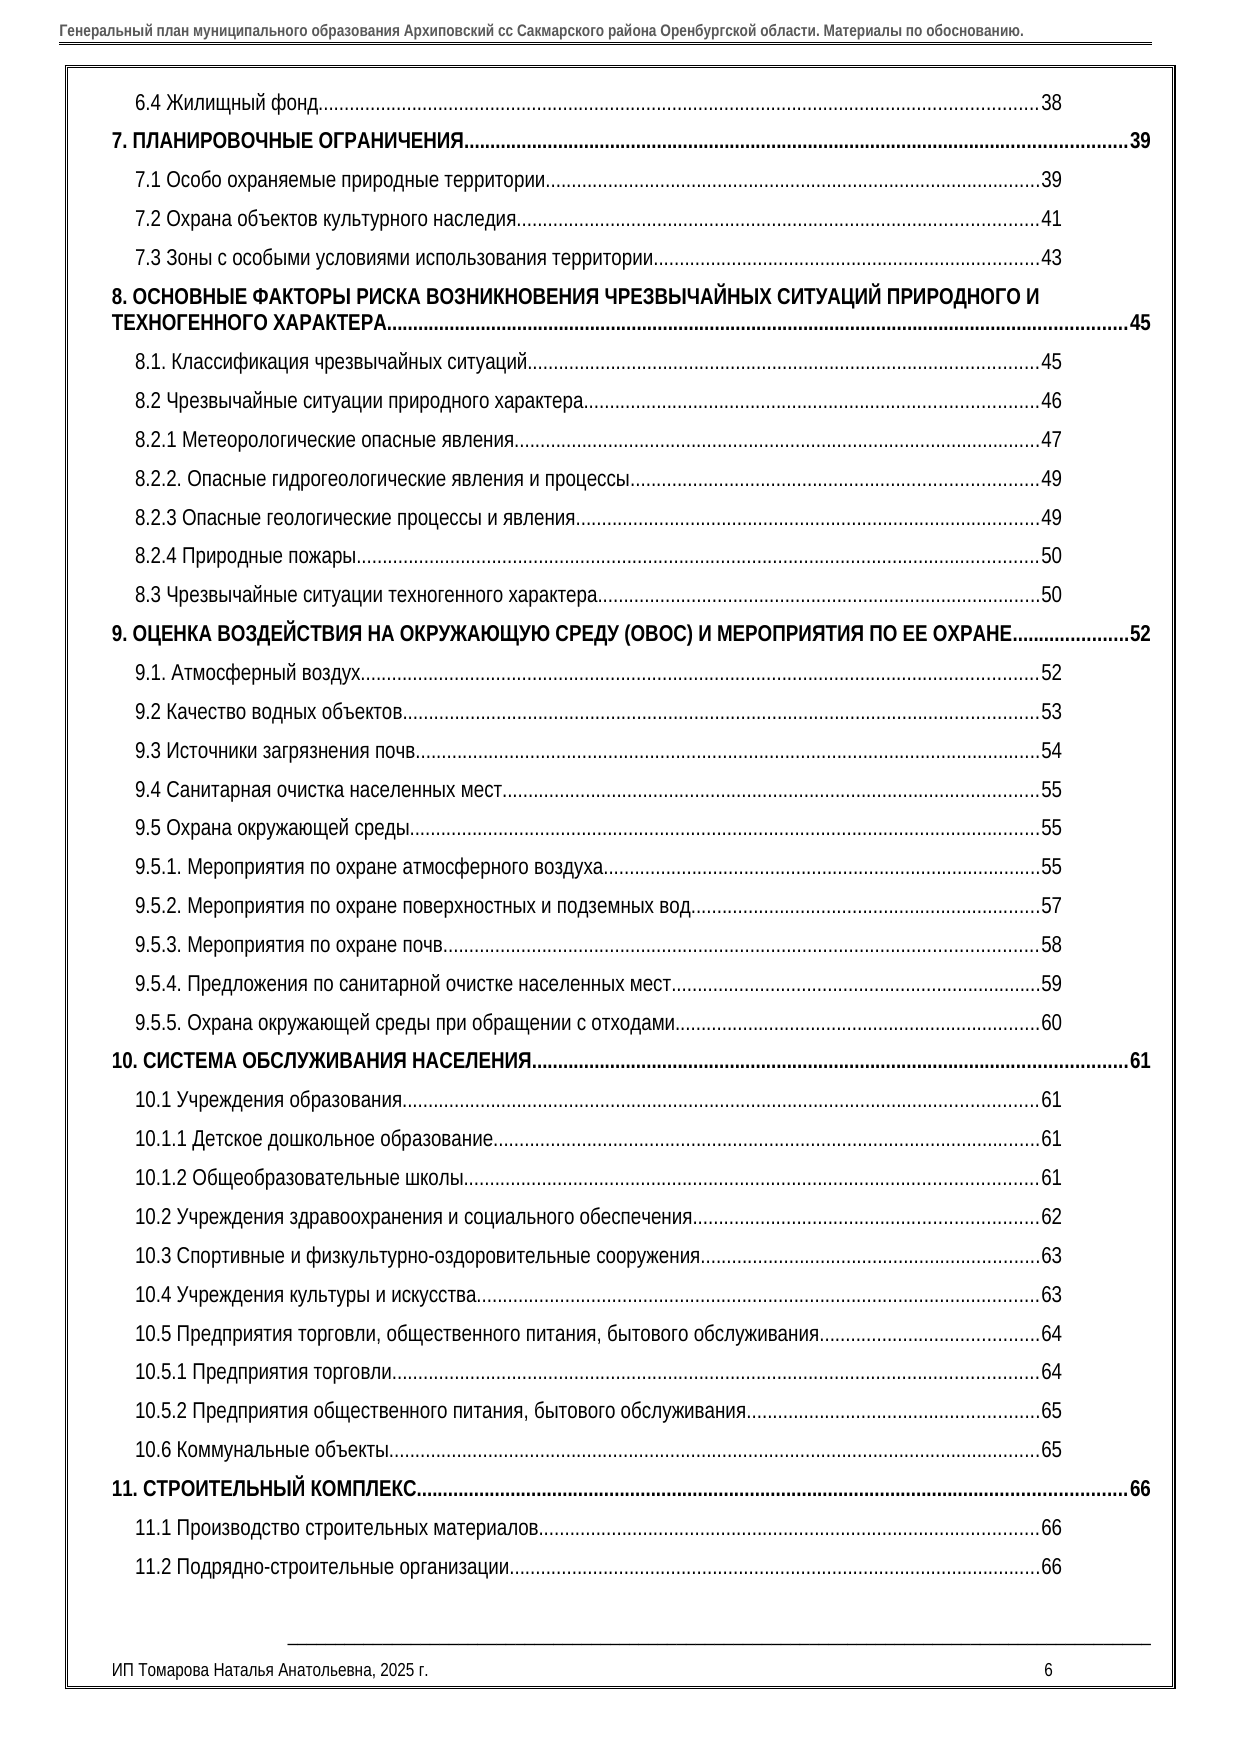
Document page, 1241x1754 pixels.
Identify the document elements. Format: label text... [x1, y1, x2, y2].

text 8.2.4 Природные пожары 50 [135, 542, 1152, 569]
text 9.5.4. Предложения по санитарной очистке населенных мест 59 [135, 970, 1152, 996]
text 9.3 Источники загрязнения почв 54 [135, 737, 1152, 763]
text 9.5 Охрана окружающей среды 55 [135, 814, 1152, 841]
text 10.5 Предприятия торговли, общественного питания, бытового обслуживания 64 [135, 1319, 1152, 1346]
text 11.1 Производство строительных материалов 66 [135, 1514, 1152, 1540]
text 10.5.1 Предприятия торговли 64 [135, 1358, 1152, 1385]
text 10.3 Спортивные и физкультурно-оздоровительные сооружения 63 [135, 1242, 1152, 1268]
text 7.2 Охрана объектов культурного наследия 41 [135, 205, 1152, 232]
text 8.1. Классификация чрезвычайных ситуаций 45 [135, 348, 1152, 374]
text 6.4 Жилищный фонд 38 [135, 89, 1152, 115]
text 10.6 Коммунальные объекты 65 [135, 1436, 1152, 1462]
text 10.1.1 Детское дошкольное образование 61 [135, 1125, 1152, 1152]
text 10.1.2 Общеобразовательные школы 61 [135, 1164, 1152, 1190]
text 9.1. Атмосферный воздух 52 [135, 659, 1152, 685]
text 10.5.2 Предприятия общественного питания, бытового обслуживания 65 [135, 1397, 1152, 1423]
text 11.2 Подрядно-строительные организации 66 [135, 1553, 1152, 1579]
text 9. Оценка воздействия на окружающую среду (ОВОС) и мероприятия по ее охране 52 [112, 620, 1152, 646]
text 9.4 Санитарная очистка населенных мест 55 [135, 776, 1152, 802]
text 8.2 Чрезвычайные ситуации природного характера 46 [135, 387, 1152, 413]
text 8.2.3 Опасные геологические процессы и явления 49 [135, 503, 1152, 530]
text 9.5.1. Мероприятия по охране атмосферного воздуха 55 [135, 853, 1152, 879]
text 10.1 Учреждения образования 61 [135, 1086, 1152, 1113]
text 9.5.2. Мероприятия по охране поверхностных и подземных вод 57 [135, 892, 1152, 918]
text 10.2 Учреждения здравоохранения и социального обеспечения 62 [135, 1203, 1152, 1229]
text 8. Основные факторы риска возникновения чрезвычайных ситуаций природного и техногенного характера 45 [112, 283, 1152, 336]
text 9.5.3. Мероприятия по охране почв 58 [135, 931, 1152, 957]
text 8.2.1 Метеорологические опасные явления 47 [135, 426, 1152, 452]
text 10. Система обслуживания населения 61 [112, 1047, 1152, 1074]
text 10.4 Учреждения культуры и искусства 63 [135, 1281, 1152, 1307]
text 9.5.5. Охрана окружающей среды при обращении с отходами 60 [135, 1009, 1152, 1035]
text 9.2 Качество водных объектов 53 [135, 698, 1152, 724]
text 7.1 Особо охраняемые природные территории 39 [135, 166, 1152, 193]
text 7. Планировочные ограничения 39 [112, 127, 1152, 154]
text 8.2.2. Опасные гидрогеологические явления и процессы 49 [135, 465, 1152, 491]
text 7.3 Зоны с особыми условиями использования территории 43 [135, 244, 1152, 270]
text 8.3 Чрезвычайные ситуации техногенного характера 50 [135, 581, 1152, 608]
text 11. Строительный комплекс 66 [112, 1475, 1152, 1501]
